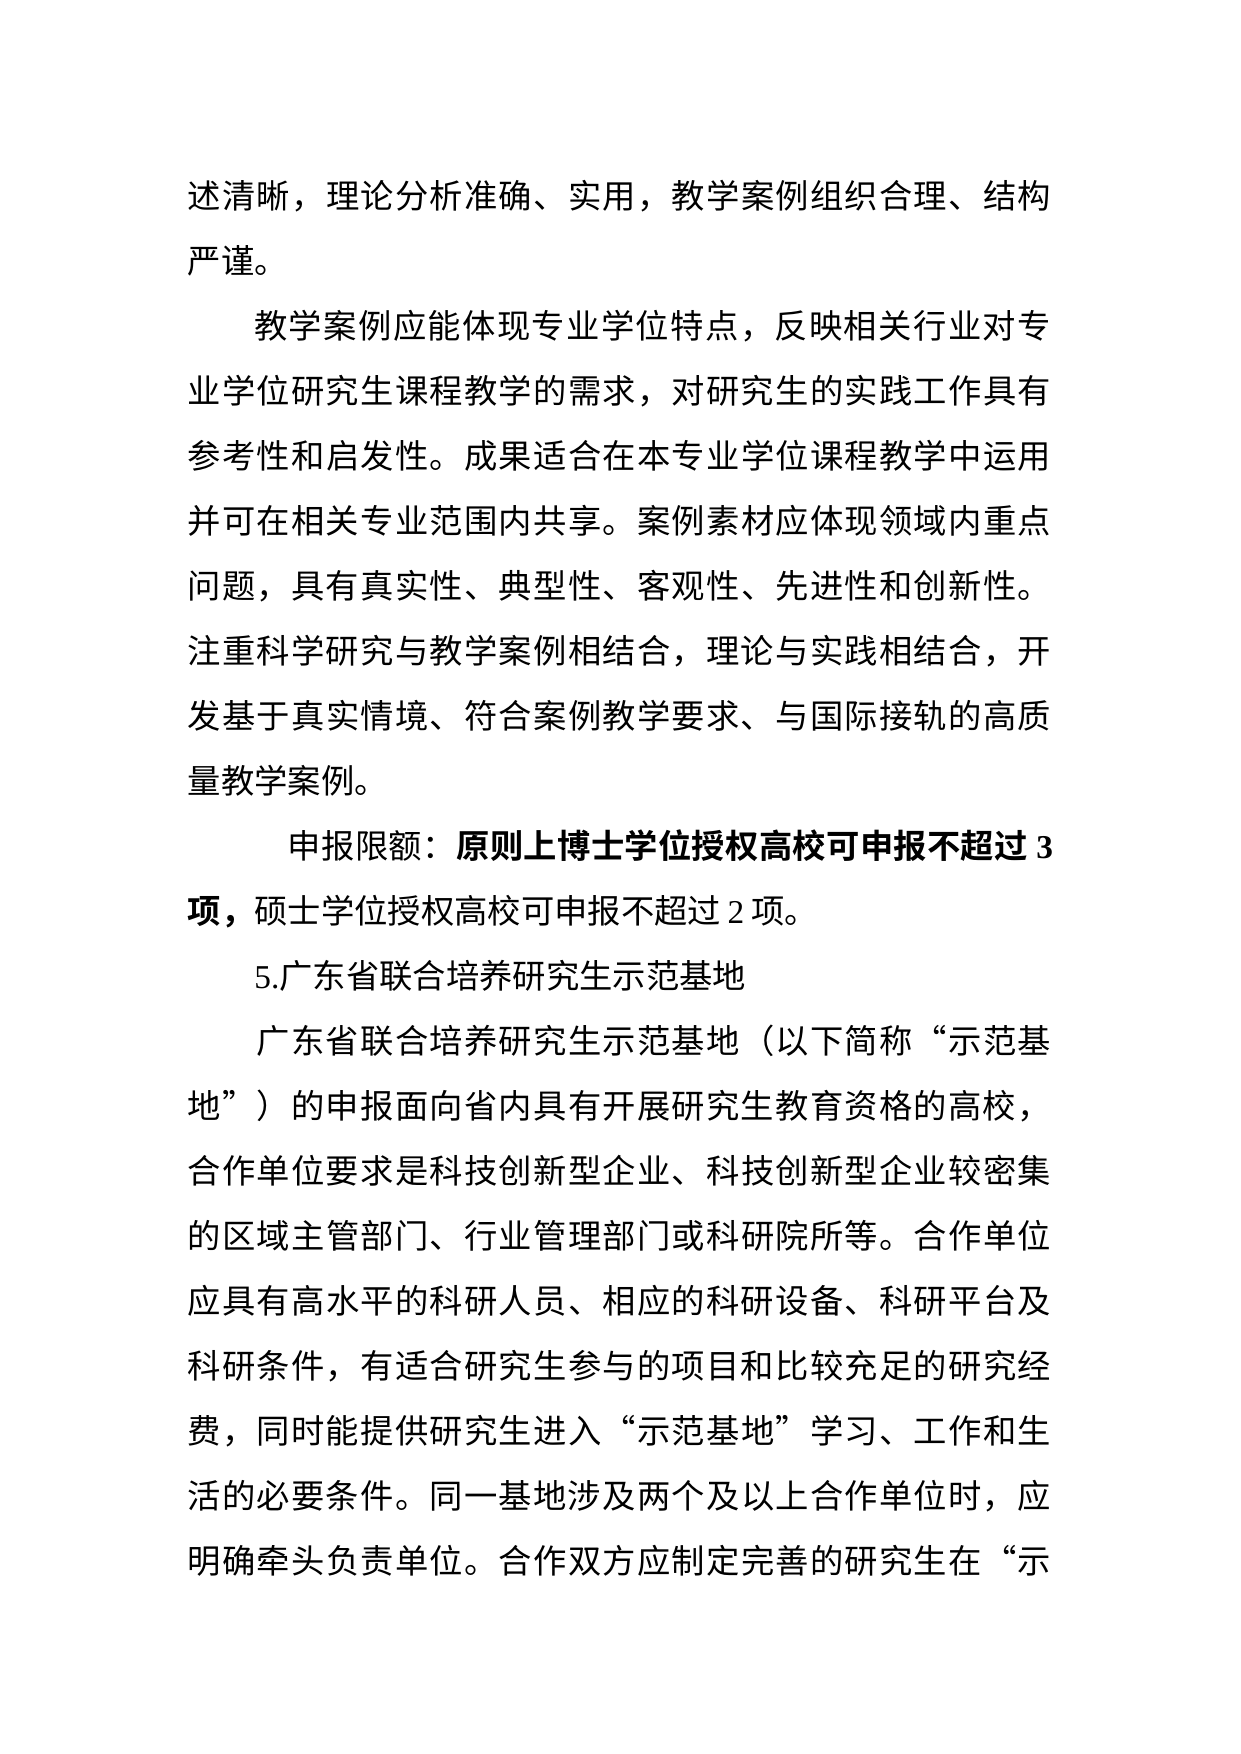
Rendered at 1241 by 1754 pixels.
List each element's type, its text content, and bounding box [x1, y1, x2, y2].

text 申报限额：原则上博士学位授权高校可申报不超过3项，硕士学位授权高校可申报不超过2项。 [187, 812, 1053, 942]
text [187, 162, 1053, 292]
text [187, 942, 1053, 1592]
text 教学案例应能体现专业学位特点，反映相关行业对专业学位研究生课程教学的需求，对研究生的实践工作具有参考性和启发性。成果适合在本专业学位课程教学中运用，并可在相关专业范围内共享。案例素材应体现领域内重点问题，具有真实性、典型性、客观性、先进性和创新性。注重科学研究与教学案例相结合，理论与实践相结合，开发基于真实情境、符合案例教学要求、与国际接轨的高质量教学案例。 [187, 292, 1053, 812]
